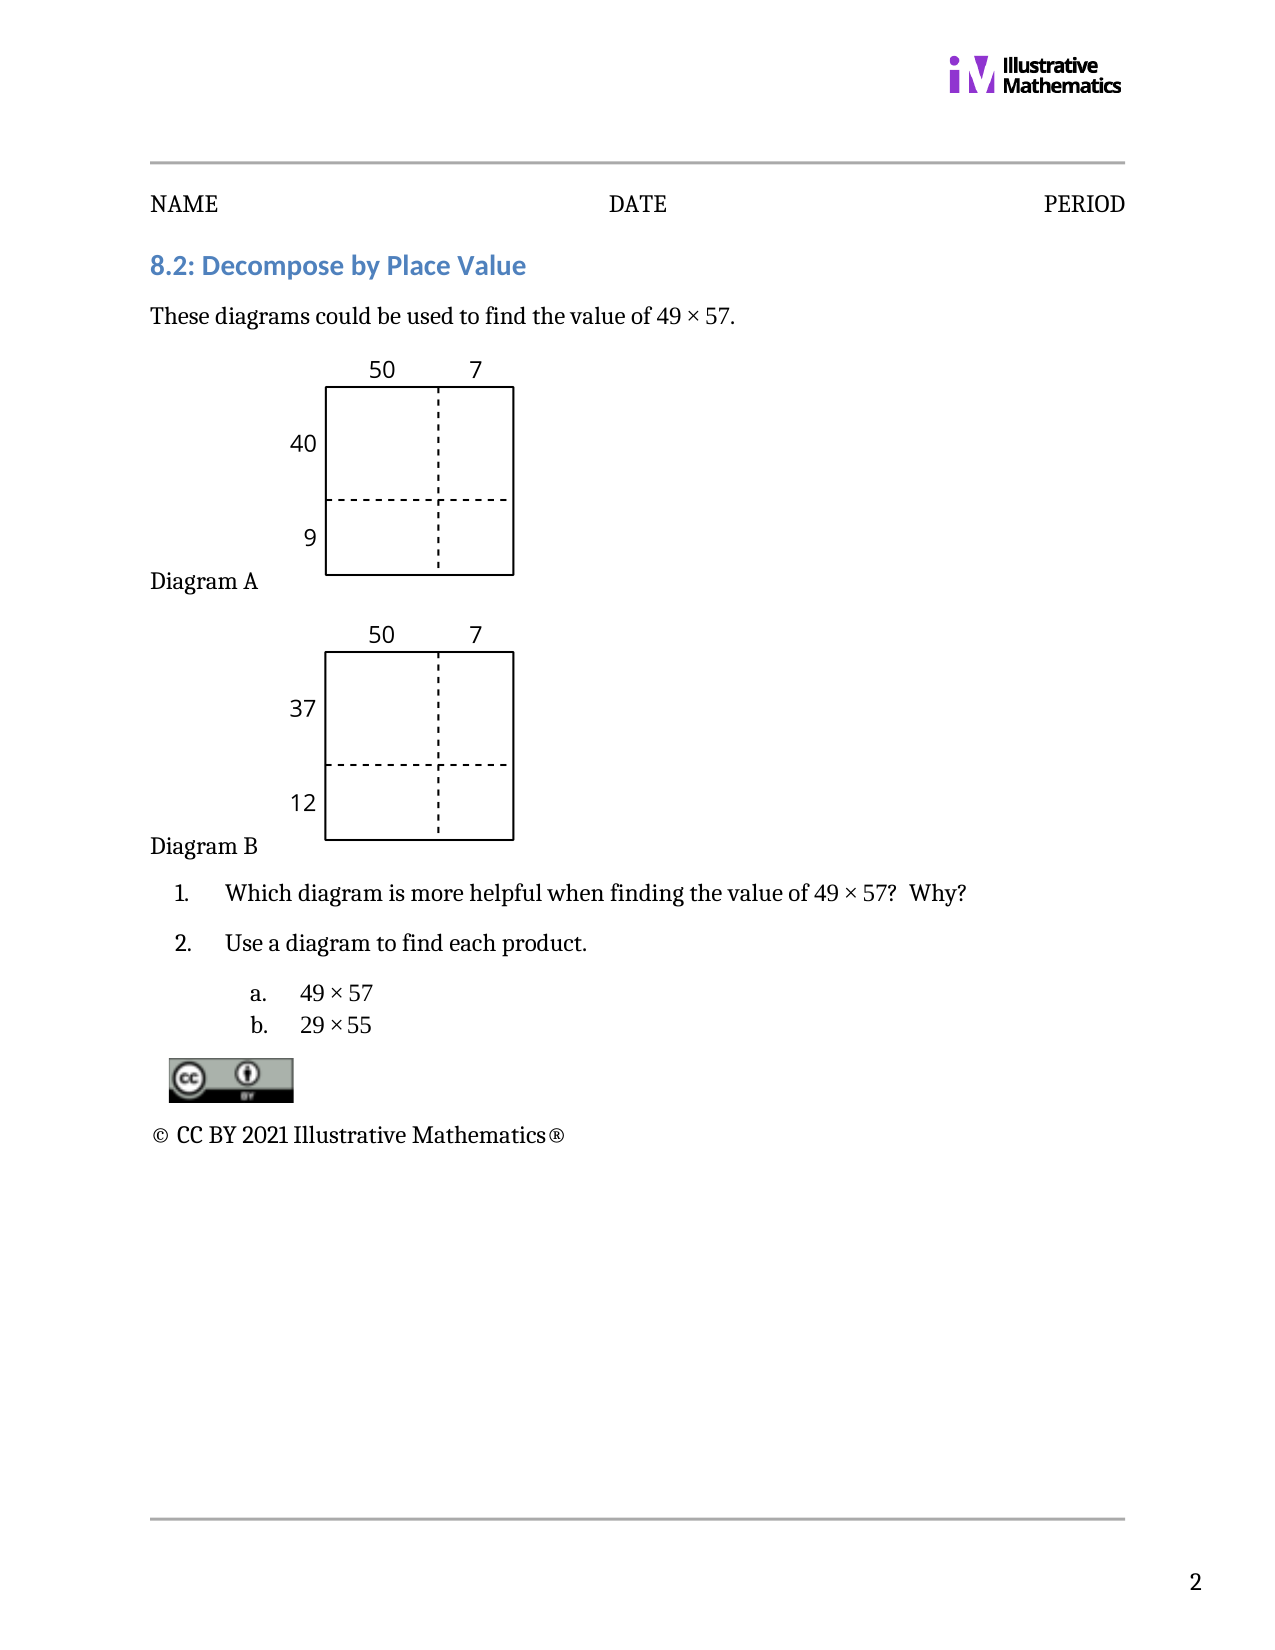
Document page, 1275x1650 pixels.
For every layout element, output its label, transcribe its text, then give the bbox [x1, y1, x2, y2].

picture [168, 1058, 294, 1103]
picture [949, 55, 1121, 93]
text © CC BY 2021 Illustrative Mathematics® [150, 1121, 1125, 1150]
picture [277, 349, 521, 590]
text Diagram A [150, 349, 1125, 596]
text These diagrams could be used to find the value of . [150, 302, 1125, 331]
list Use a diagram to find each product. [175, 929, 1125, 958]
picture [276, 614, 521, 855]
subtitle 8.2: Decompose by Place Value [150, 247, 1125, 283]
text Diagram B [150, 614, 1125, 861]
list Which diagram is more helpful when finding the value of ? Why? [175, 879, 1125, 908]
